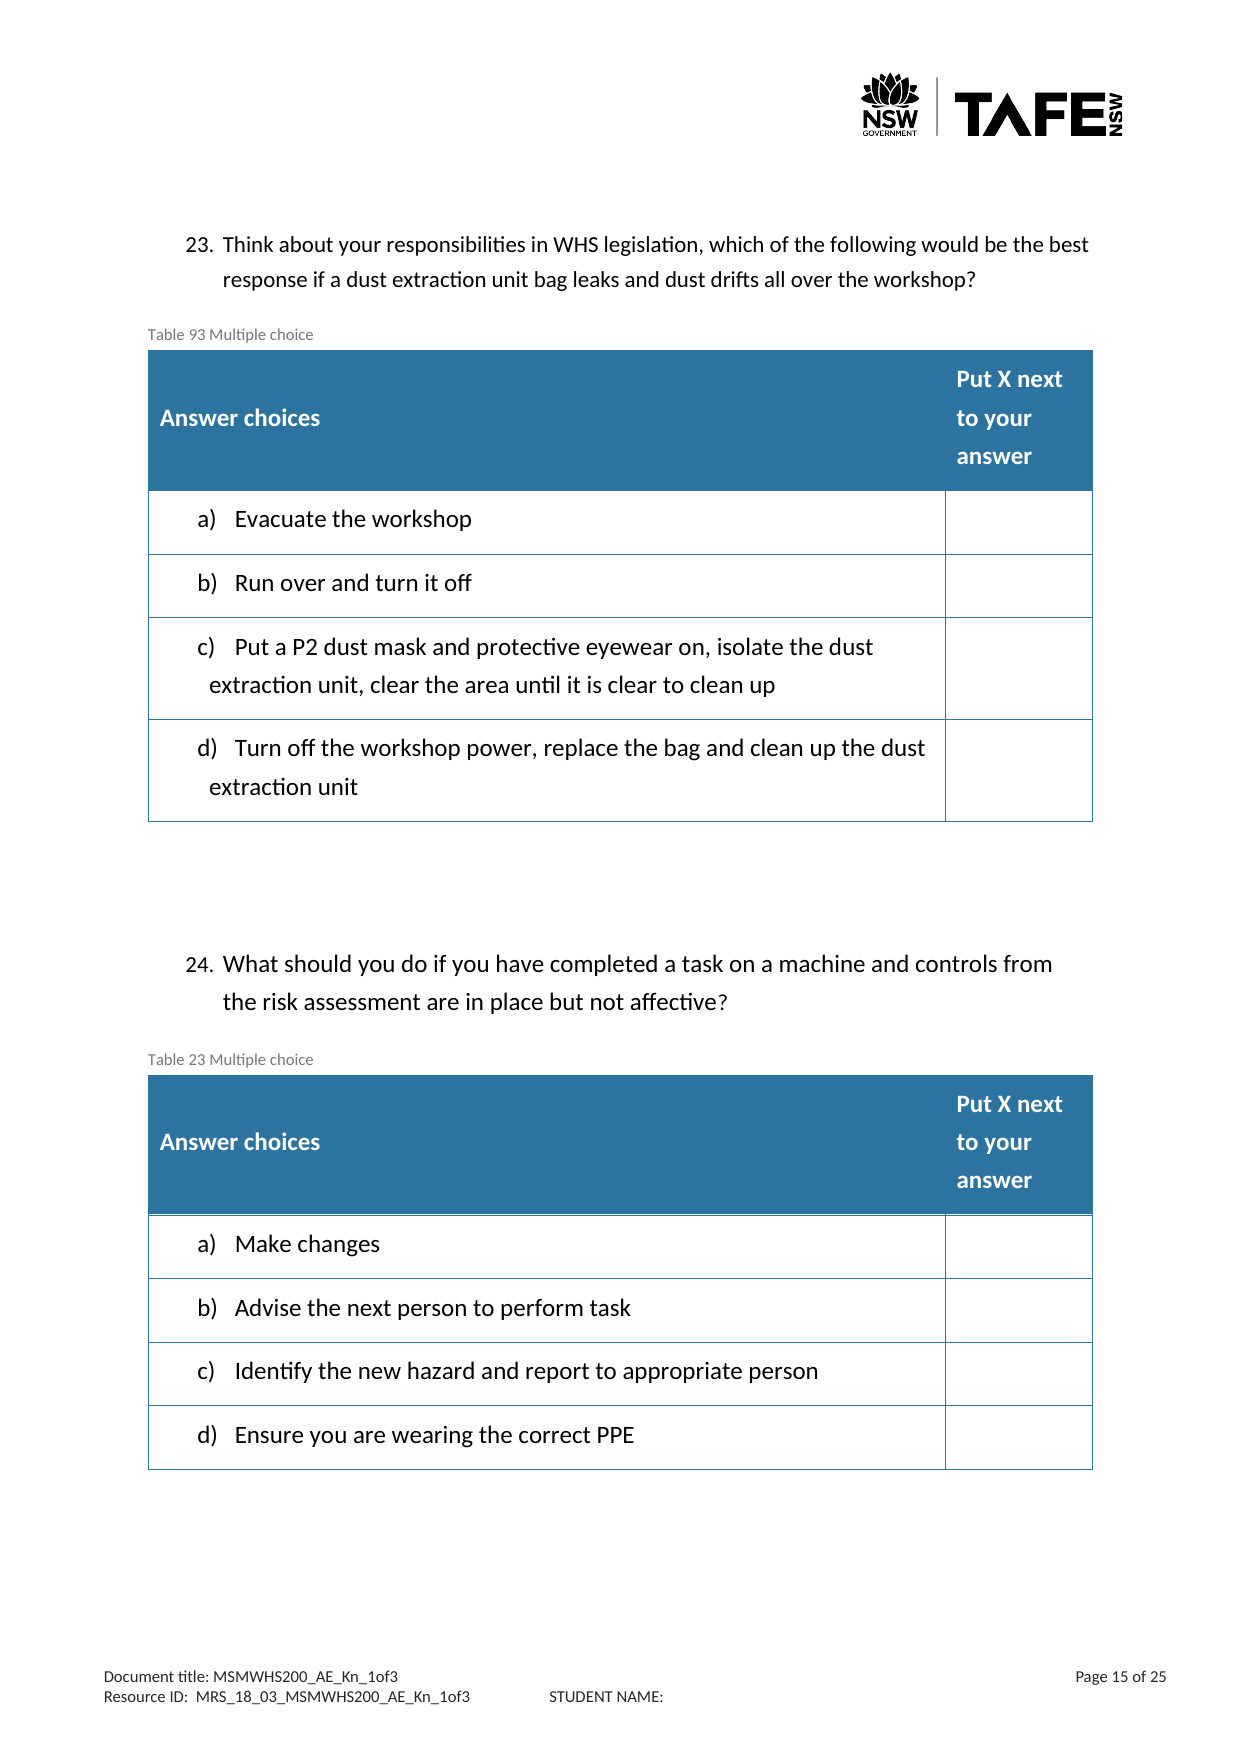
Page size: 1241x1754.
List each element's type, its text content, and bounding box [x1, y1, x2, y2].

table_cell [946, 555, 1092, 617]
table_header Answer choices [149, 351, 945, 490]
table_cell Evacuate the workshop [149, 491, 945, 553]
list What should you do if you have completed a task on a machine and controls from the risk assessment are in place but not affective? [185, 948, 1092, 1017]
table_cell Turn off the workshop power, replace the bag and clean up the dust extraction unit [149, 720, 945, 821]
table_header Put X next to your answer [946, 351, 1092, 490]
list Think about your responsibilities in WHS legislation, which of the following would be the best response if a dust extraction unit bag leaks and dust drifts all over the workshop? [185, 230, 1092, 293]
table_header Put X next to your answer [946, 1076, 1092, 1214]
table_cell [946, 1279, 1092, 1342]
table_cell [946, 1343, 1092, 1405]
picture [861, 71, 1123, 137]
table_cell Run over and turn it off [149, 555, 945, 617]
table_header Answer choices [149, 1076, 945, 1214]
table_cell [946, 491, 1092, 553]
table_cell [946, 720, 1092, 821]
table_cell [946, 618, 1092, 719]
table_cell Identify the new hazard and report to appropriate person [149, 1343, 945, 1405]
table_cell Make changes [149, 1216, 945, 1278]
table_cell Put a P2 dust mask and protective eyewear on, isolate the dust extraction unit, clear the area until it is clear to clean up [149, 618, 945, 719]
table_cell [946, 1406, 1092, 1469]
table_cell Advise the next person to perform task [149, 1279, 945, 1342]
table_cell [946, 1216, 1092, 1278]
table_cell Ensure you are wearing the correct PPE [149, 1406, 945, 1469]
